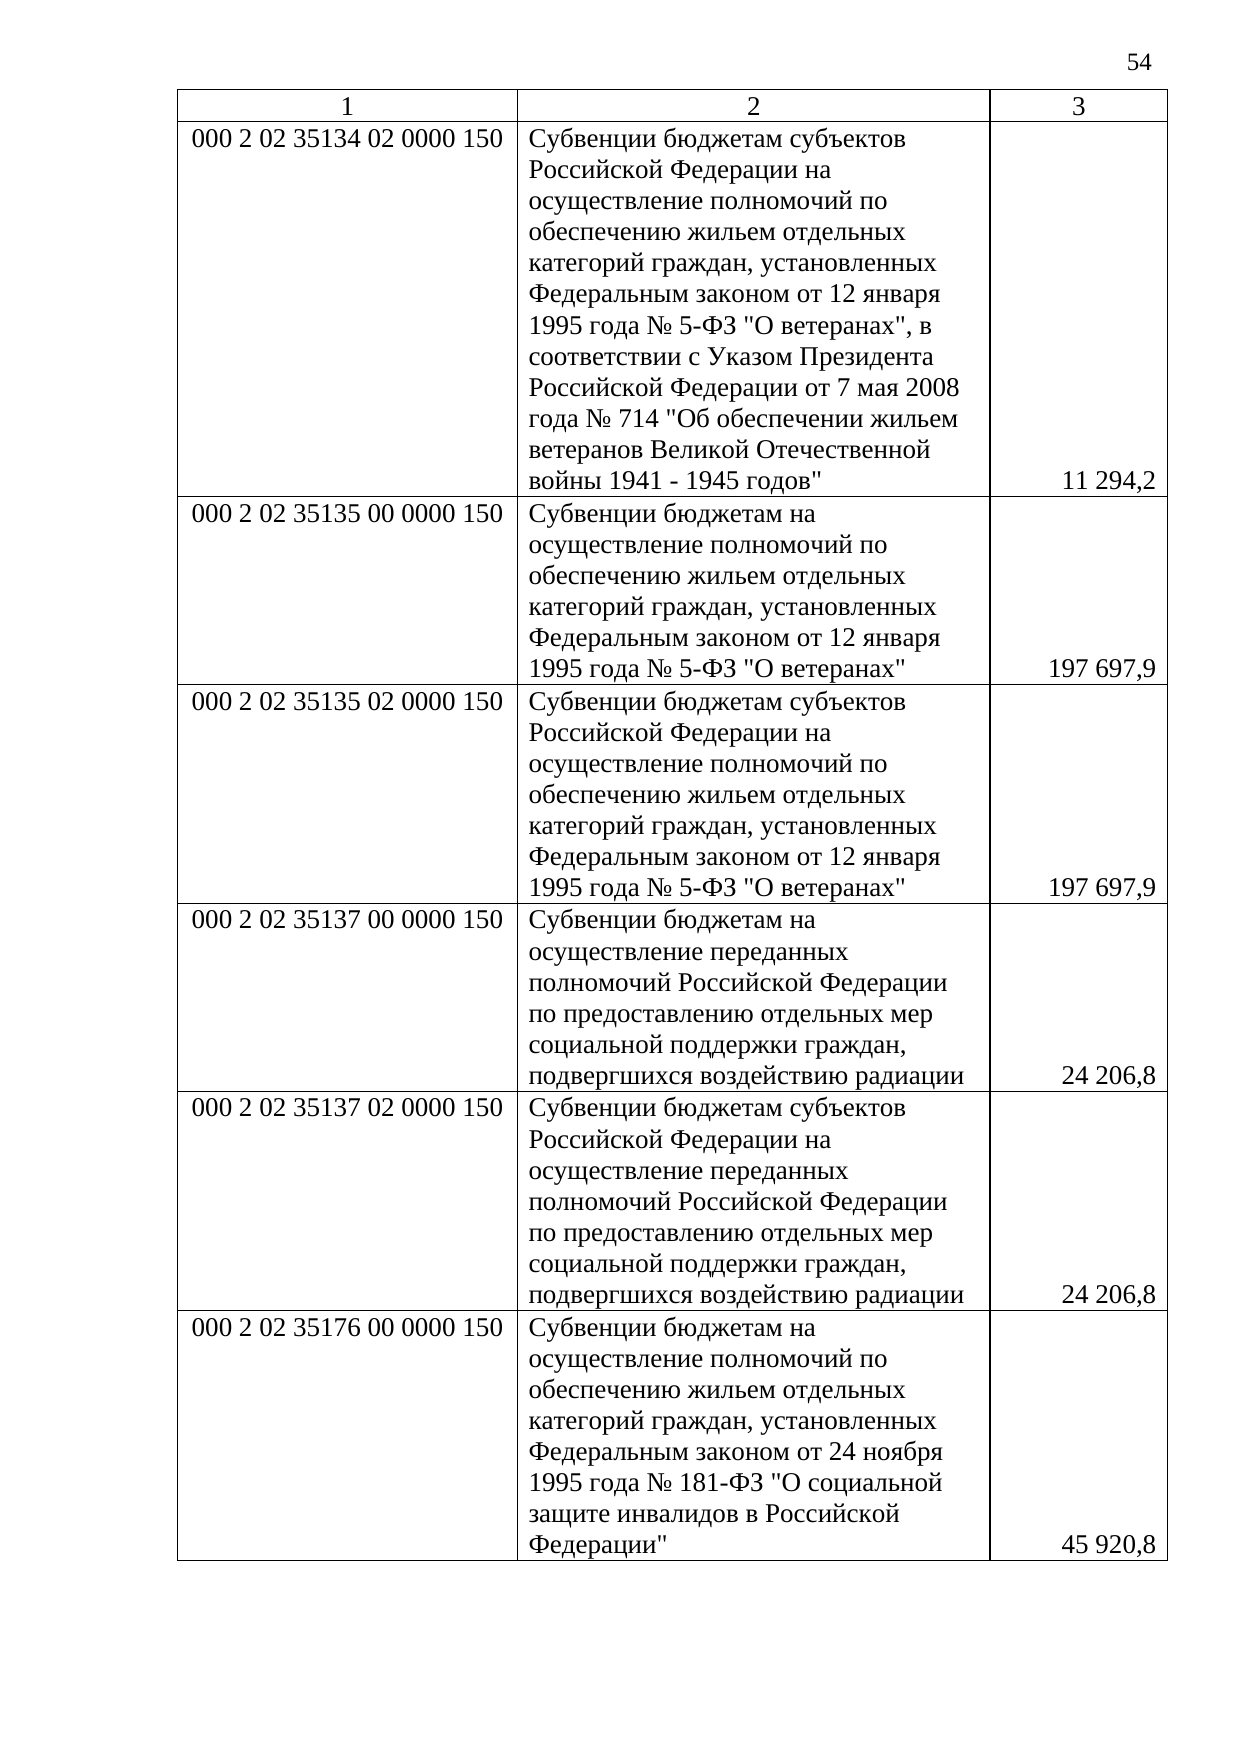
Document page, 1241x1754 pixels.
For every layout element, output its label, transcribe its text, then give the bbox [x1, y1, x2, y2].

table_header 1 [178, 90, 517, 121]
table_cell Субвенции бюджетам субъектов Российской Федерации на осуществление полномочий по обеспечению жильем отдельных категорий граждан, установленных Федеральным законом от 12 января 1995 года № 5-ФЗ "О ветеранах" [518, 685, 989, 903]
table_cell Субвенции бюджетам на осуществление полномочий по обеспечению жильем отдельных категорий граждан, установленных Федеральным законом от 12 января 1995 года № 5-ФЗ "О ветеранах" [518, 497, 989, 683]
table_cell 000 2 02 35137 00 0000 150 [178, 904, 517, 1091]
table_header 2 [518, 90, 989, 121]
table_cell 000 2 02 35176 00 0000 150 [178, 1311, 517, 1560]
table_header 3 [991, 90, 1167, 121]
table_cell 197 697,9 [991, 685, 1167, 903]
table_cell 45 920,8 [991, 1311, 1167, 1560]
table_cell 24 206,8 [991, 904, 1167, 1091]
table_cell 24 206,8 [991, 1092, 1167, 1309]
table_cell 000 2 02 35135 02 0000 150 [178, 685, 517, 903]
table_cell 11 294,2 [991, 122, 1167, 496]
table_cell 000 2 02 35135 00 0000 150 [178, 497, 517, 683]
table_cell Субвенции бюджетам на осуществление полномочий по обеспечению жильем отдельных категорий граждан, установленных Федеральным законом от 24 ноября 1995 года № 181-ФЗ "О социальной защите инвалидов в Российской Федерации" [518, 1311, 989, 1560]
table_cell 000 2 02 35137 02 0000 150 [178, 1092, 517, 1309]
table_cell Субвенции бюджетам на осуществление переданных полномочий Российской Федерации по предоставлению отдельных мер социальной поддержки граждан, подвергшихся воздействию радиации [518, 904, 989, 1091]
table_cell Субвенции бюджетам субъектов Российской Федерации на осуществление переданных полномочий Российской Федерации по предоставлению отдельных мер социальной поддержки граждан, подвергшихся воздействию радиации [518, 1092, 989, 1309]
table_cell 000 2 02 35134 02 0000 150 [178, 122, 517, 496]
table_cell Субвенции бюджетам субъектов Российской Федерации на осуществление полномочий по обеспечению жильем отдельных категорий граждан, установленных Федеральным законом от 12 января 1995 года № 5-ФЗ "О ветеранах", в соответствии с Указом Президента Российской Федерации от 7 мая 2008 года № 714 "Об обеспечении жильем ветеранов Великой Отечественной войны 1941 - 1945 годов" [518, 122, 989, 496]
table_cell 197 697,9 [991, 497, 1167, 683]
